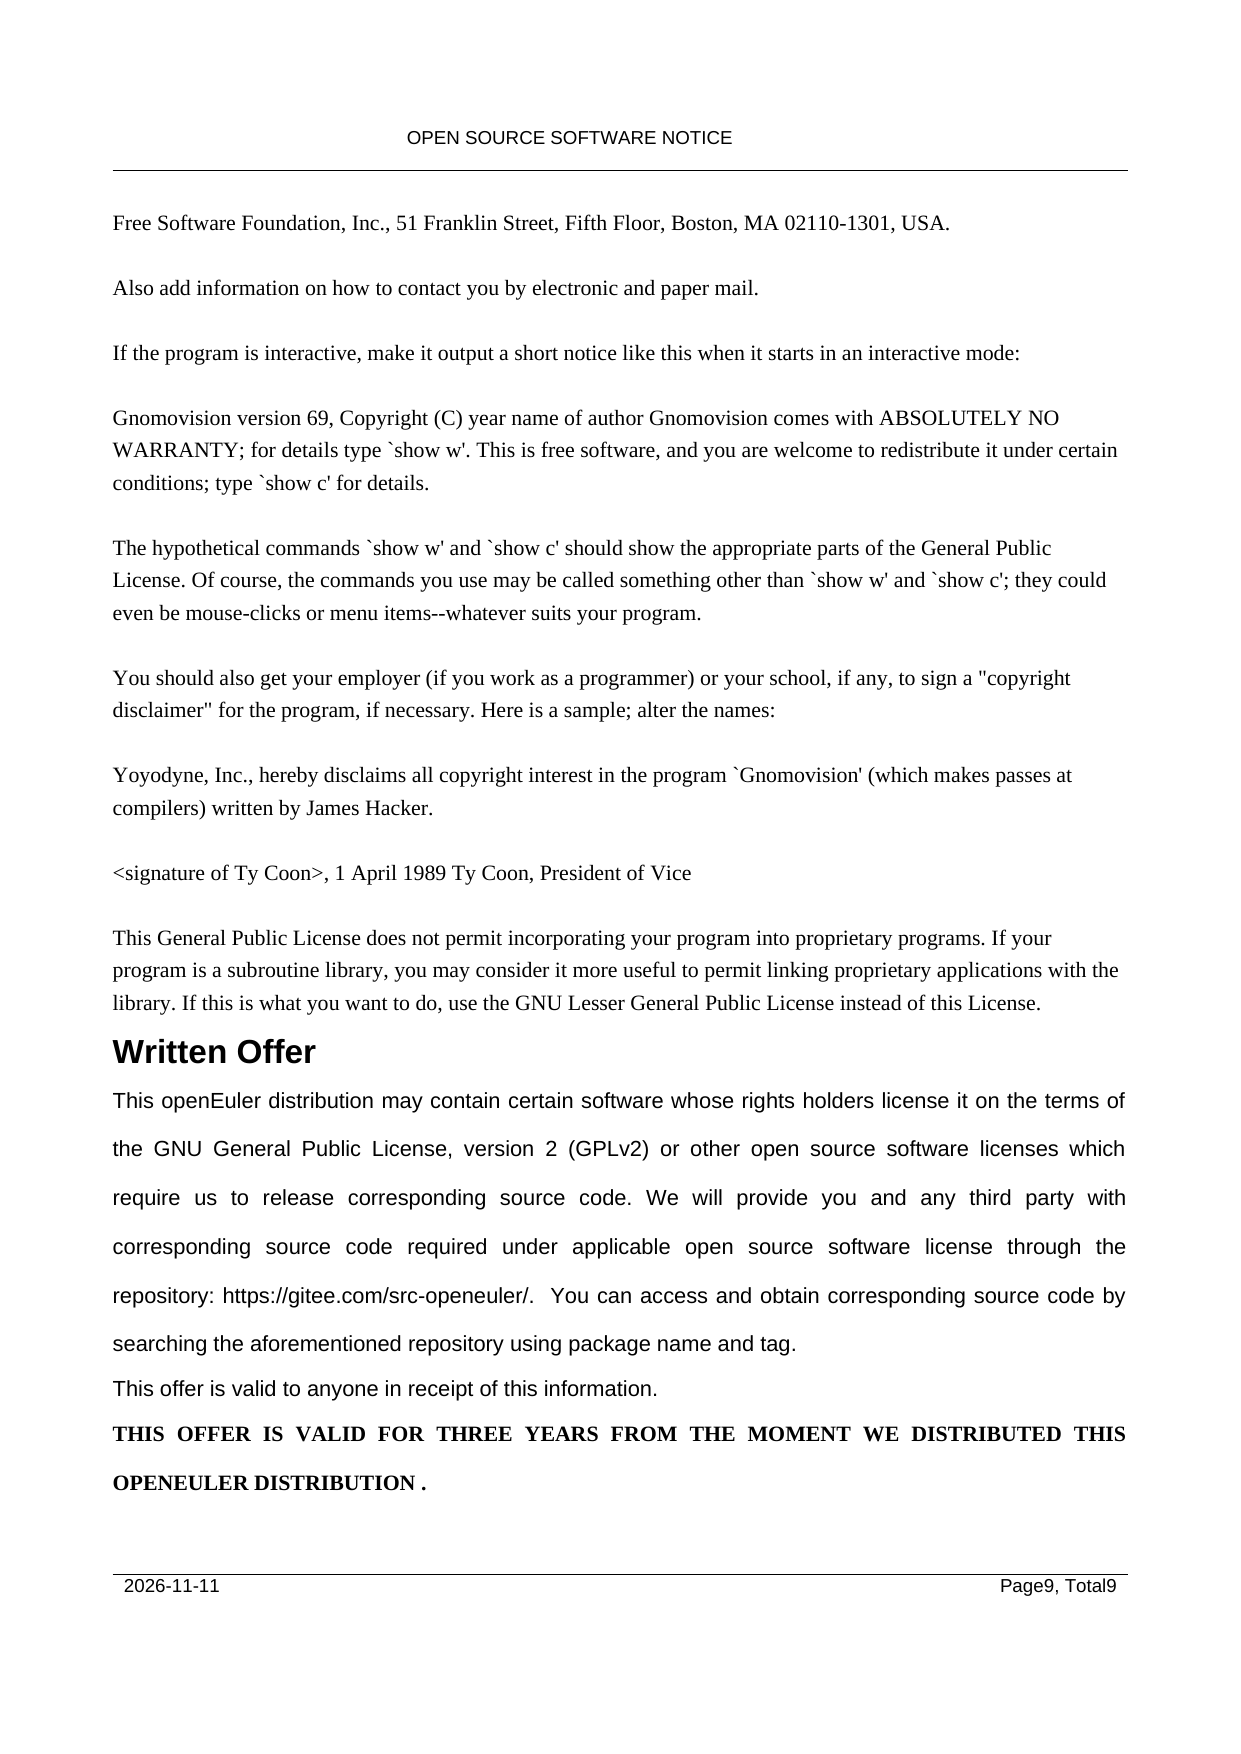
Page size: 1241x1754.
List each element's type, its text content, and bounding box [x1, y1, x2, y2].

text Written Offer [112, 1019, 1128, 1084]
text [112, 206, 1128, 1019]
text THIS OFFER IS VALID FOR THREE YEARS FROM THE MOMENT WE DISTRIBUTED THIS OPENEULER DISTRIBUTION . [112, 1418, 1128, 1499]
text This offer is valid to anyone in receipt of this information. [112, 1373, 1128, 1405]
text This openEuler distribution may contain certain software whose rights holders license it on the terms of the GNU General Public License, version 2 (GPLv2) or other open source software licenses which require us to release corresponding source code. We will provide you and any third party with corresponding source code required under applicable open source software license through the repository: https://gitee.com/src-openeuler/. You can access and obtain corresponding source code by searching the aforementioned repository using package name and tag. [112, 1084, 1128, 1360]
